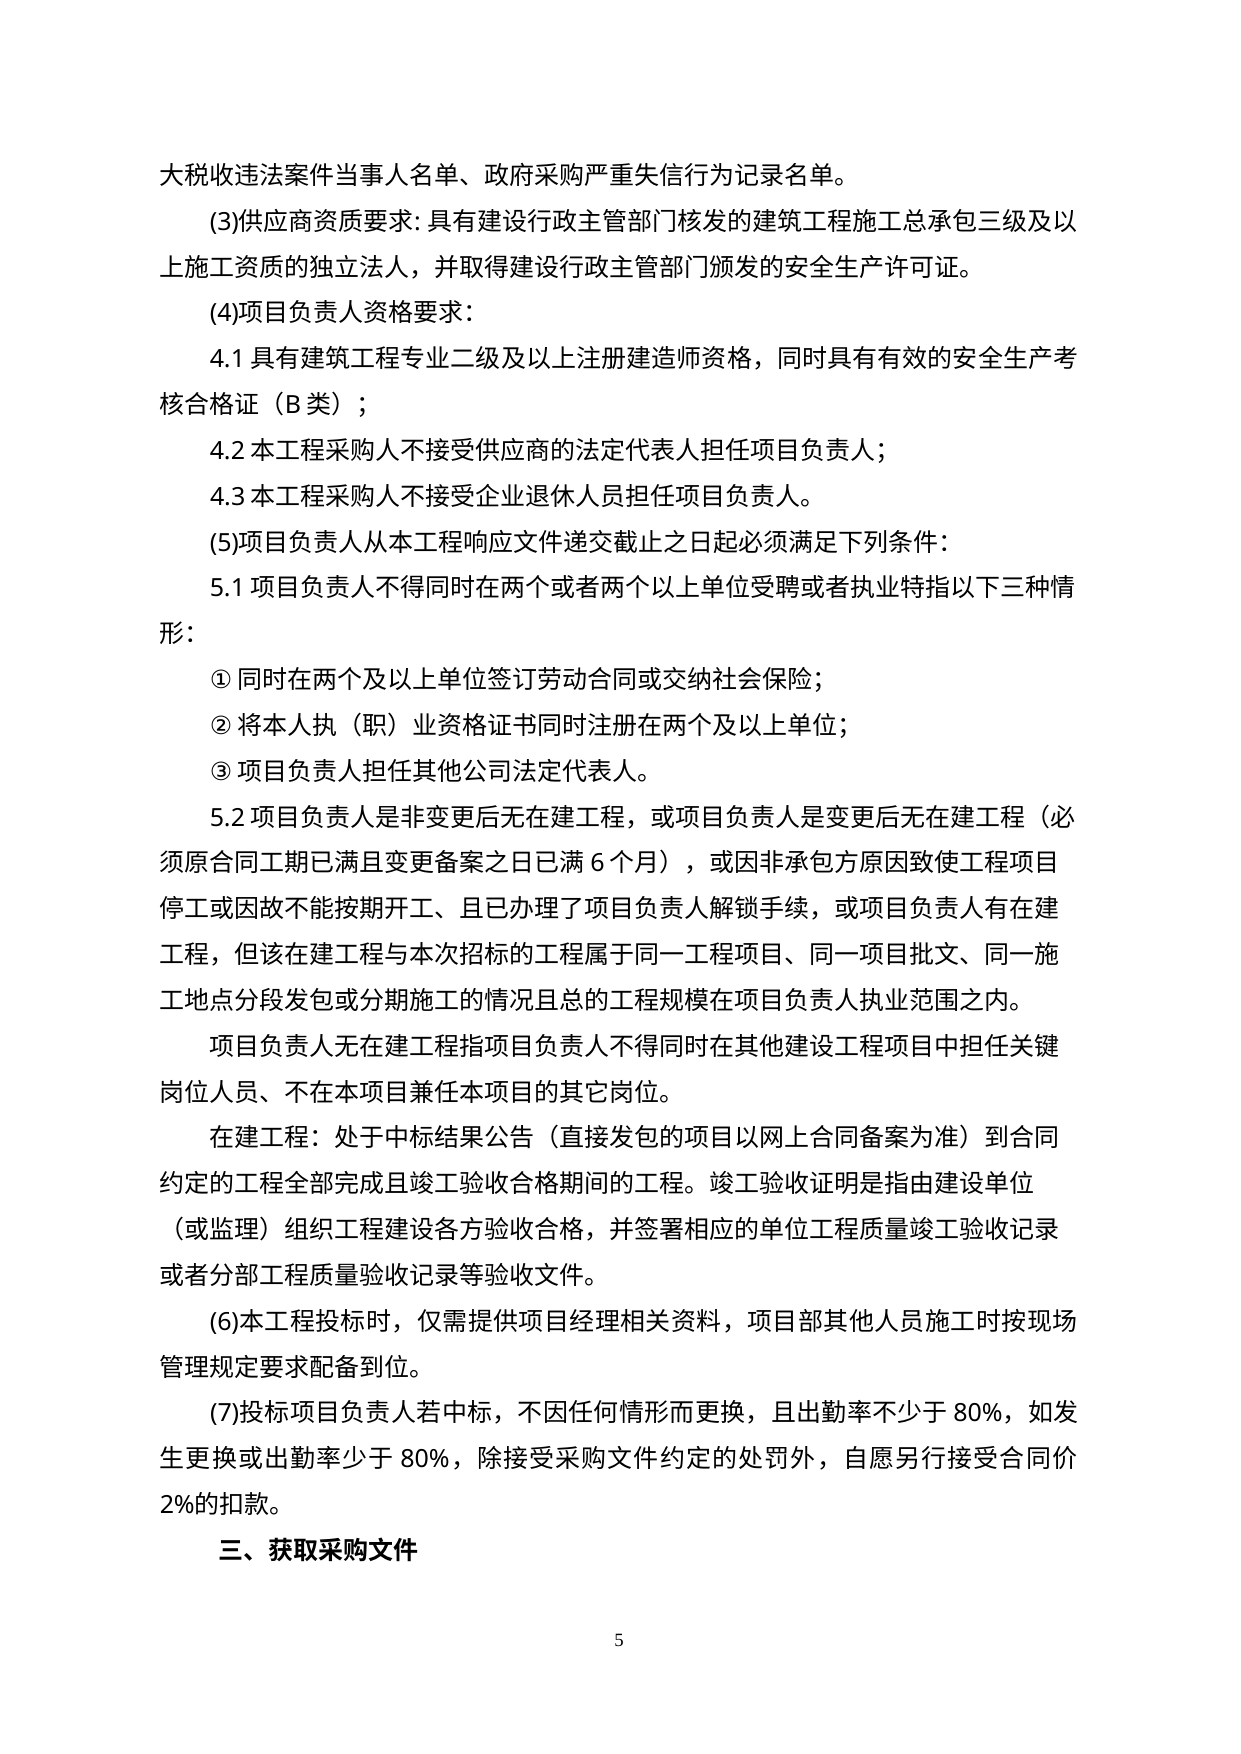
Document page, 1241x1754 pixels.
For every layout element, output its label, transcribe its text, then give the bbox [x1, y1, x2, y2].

text ③项目负责人担任其他公司法定代表人。 [159, 743, 1078, 789]
text 项目负责人无在建工程指项目负责人不得同时在其他建设工程项目中担任关键岗位人员、不在本项目兼任本项目的其它岗位。 [159, 1018, 1078, 1110]
text (5)项目负责人从本工程响应文件递交截止之日起必须满足下列条件： [159, 514, 1078, 560]
text 4.1具有建筑工程专业二级及以上注册建造师资格，同时具有有效的安全生产考核合格证（B类）； [159, 331, 1078, 423]
text (3)供应商资质要求: 具有建设行政主管部门核发的建筑工程施工总承包三级及以上施工资质的独立法人，并取得建设行政主管部门颁发的安全生产许可证。 [159, 193, 1078, 285]
text 5.1项目负责人不得同时在两个或者两个以上单位受聘或者执业特指以下三种情形： [159, 560, 1078, 652]
text 4.2本工程采购人不接受供应商的法定代表人担任项目负责人； [159, 423, 1078, 468]
text (4)项目负责人资格要求： [159, 285, 1078, 331]
text 三、获取采购文件 [218, 1523, 1078, 1568]
text ②将本人执（职）业资格证书同时注册在两个及以上单位； [159, 698, 1078, 743]
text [159, 148, 1078, 193]
text 4.3本工程采购人不接受企业退休人员担任项目负责人。 [159, 468, 1078, 514]
text (6)本工程投标时，仅需提供项目经理相关资料，项目部其他人员施工时按现场管理规定要求配备到位。 [159, 1293, 1078, 1385]
text (7)投标项目负责人若中标，不因任何情形而更换，且出勤率不少于80%，如发生更换或出勤率少于80%，除接受采购文件约定的处罚外，自愿另行接受合同价2%的扣款。 [159, 1385, 1078, 1523]
text 5.2项目负责人是非变更后无在建工程，或项目负责人是变更后无在建工程（必须原合同工期已满且变更备案之日已满 6个月），或因非承包方原因致使工程项目停工或因故不能按期开工、且已办理了项目负责人解锁手续，或项目负责人有在建工程，但该在建工程与本次招标的工程属于同一工程项目、同一项目批文、同一施工地点分段发包或分期施工的情况且总的工程规模在项目负责人执业范围之内。 [159, 789, 1078, 1018]
text ①同时在两个及以上单位签订劳动合同或交纳社会保险； [159, 652, 1078, 698]
text 在建工程：处于中标结果公告（直接发包的项目以网上合同备案为准）到合同约定的工程全部完成且竣工验收合格期间的工程。竣工验收证明是指由建设单位（或监理）组织工程建设各方验收合格，并签署相应的单位工程质量竣工验收记录或者分部工程质量验收记录等验收文件。 [159, 1110, 1078, 1293]
